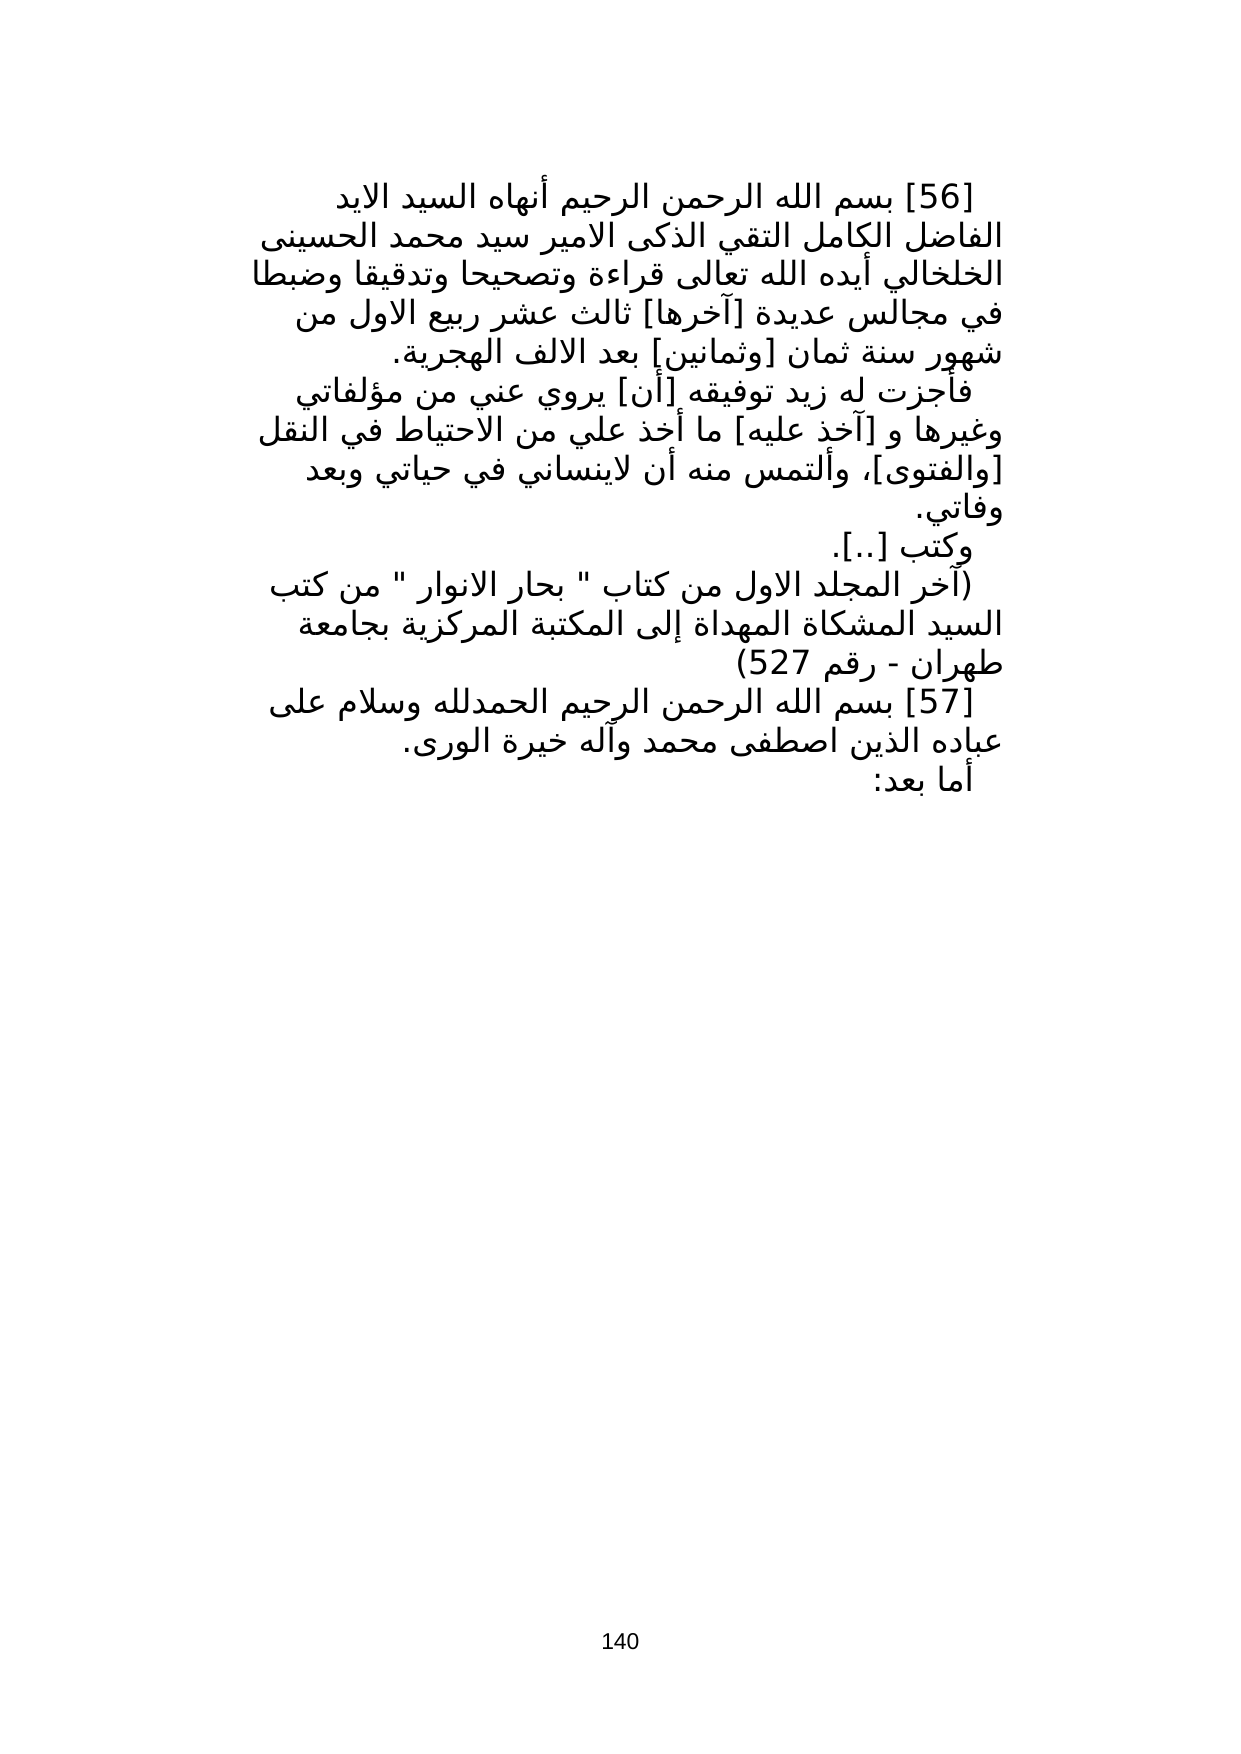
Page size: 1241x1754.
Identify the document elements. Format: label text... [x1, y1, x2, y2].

text [56] بسم الله الرحمن الرحيم أنهاه السيد الايد الفاضل الكامل التقي الذكى الامير سيد محمد الحسينى الخلخالي أيده الله تعالى قراء‌ة وتصحيحا وتدقيقا وضبطا في مجالس عديدة [آخرها] ثالث عشر ربيع الاول من شهور سنة ثمان [وثمانين] بعد الالف الهجرية. [236, 177, 1004, 371]
text أما بعد: [236, 760, 1004, 799]
text [57] بسم الله الرحمن الرحيم الحمدلله وسلام على عباده الذين اصطفى محمد وآله خيرة الورى. [236, 682, 1004, 760]
text (آخر المجلد الاول من كتاب " بحار الانوار " من كتب السيد المشكاة المهداة إلى المكتبة المركزية بجامعة طهران - رقم 527) [236, 566, 1004, 682]
text فأجزت له زيد توفيقه [أن] يروي عني من مؤلفاتي وغيرها و [آخذ عليه] ما أخذ علي من الاحتياط في النقل [والفتوى]، وألتمس منه أن لاينساني في حياتي وبعد وفاتي. [236, 371, 1004, 527]
text وكتب [..]. [236, 527, 1004, 566]
